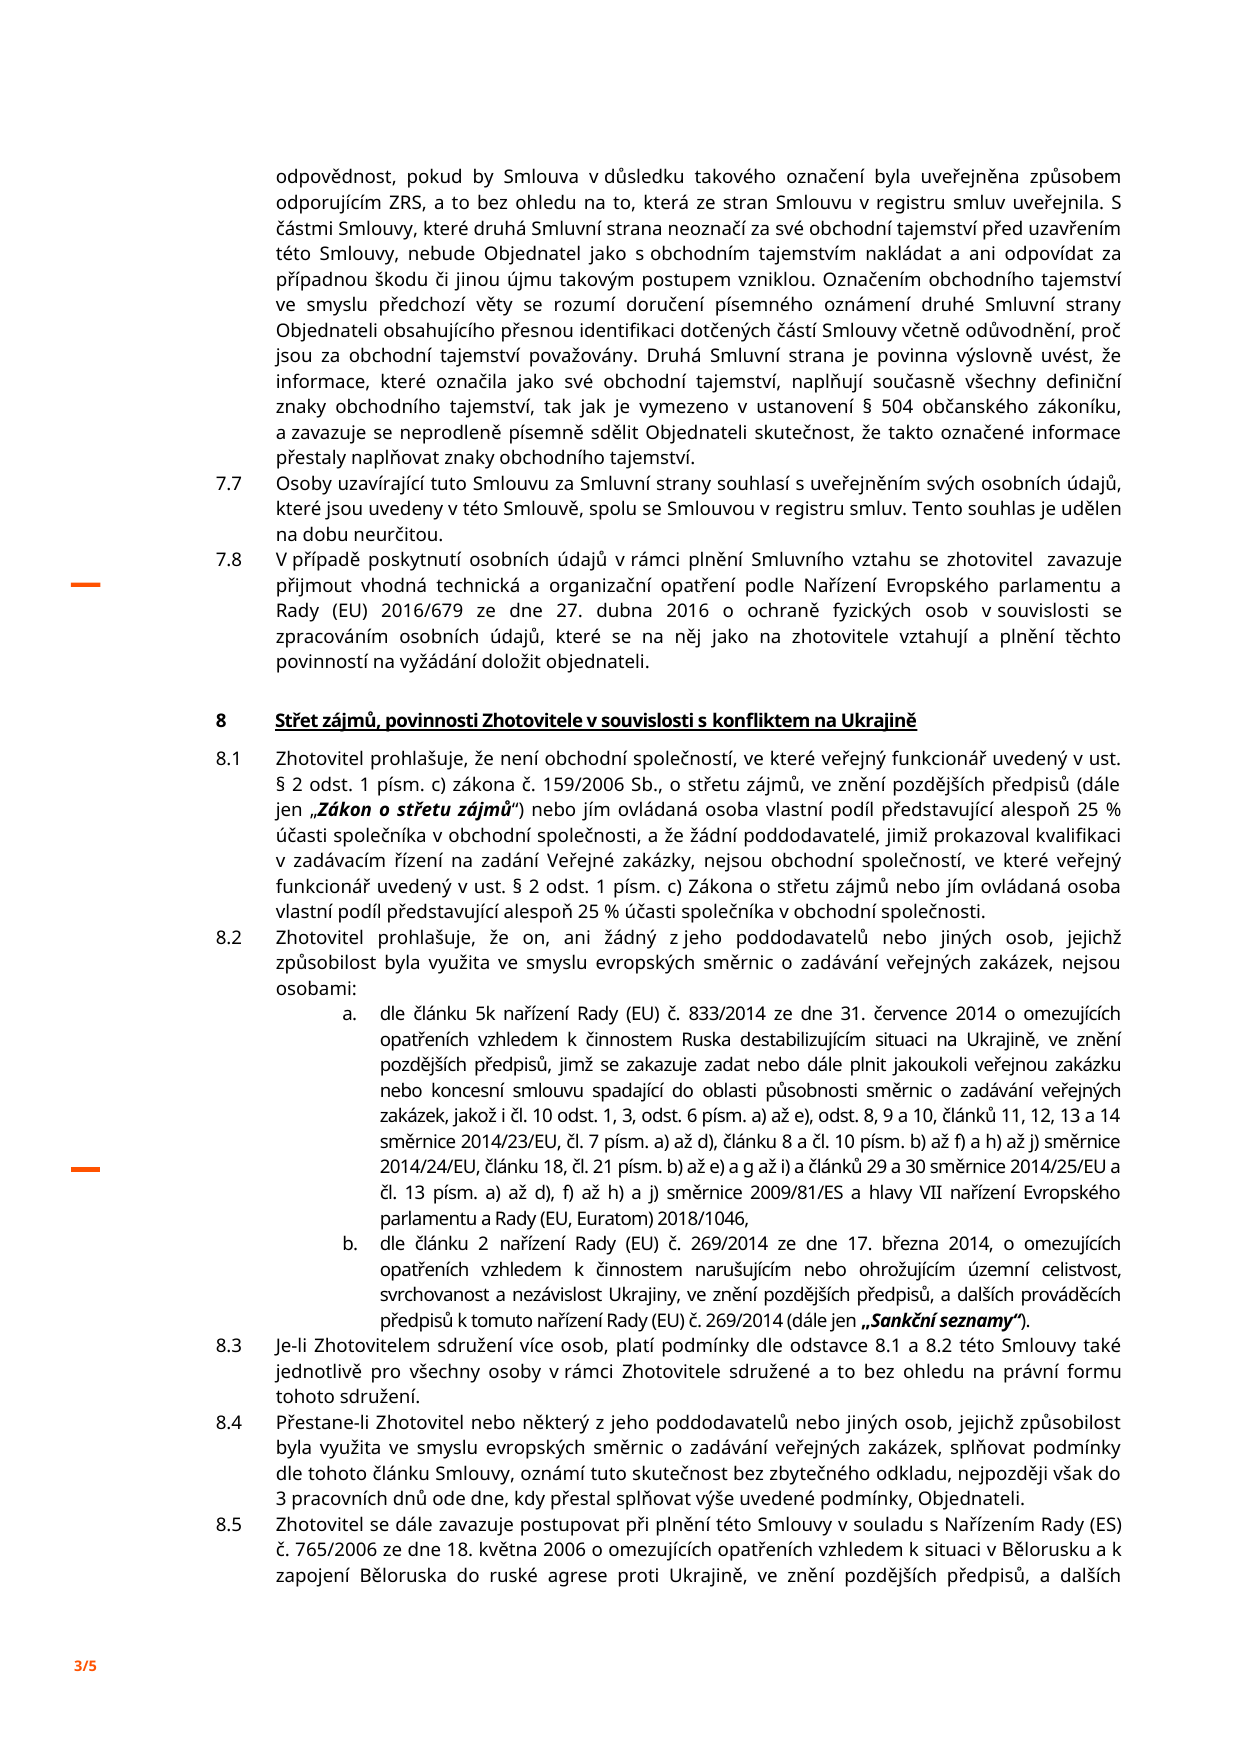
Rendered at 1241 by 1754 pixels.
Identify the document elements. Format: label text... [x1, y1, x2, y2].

subtitle Osoby uzavírající tuto Smlouvu za Smluvní strany souhlasí s uveřejněním svých osobních údajů, které jsou uvedeny v této Smlouvě, spolu se Smlouvou v registru smluv. Tento souhlas je udělen na dobu neurčitou. [216, 470, 1122, 547]
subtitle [216, 164, 1122, 470]
subtitle Je-li Zhotovitelem sdružení více osob, platí podmínky dle odstavce 8.1 a 8.2 této Smlouvy také jednotlivě pro všechny osoby v rámci Zhotovitele sdružené a to bez ohledu na právní formu tohoto sdružení. [216, 1332, 1122, 1409]
subtitle Zhotovitel prohlašuje, že on, ani žádný z jeho poddodavatelů nebo jiných osob, jejichž způsobilost byla využita ve smyslu evropských směrnic o zadávání veřejných zakázek, nejsou osobami: [216, 924, 1122, 1001]
subtitle dle článku 2 nařízení Rady (EU) č. 269/2014 ze dne 17. března 2014, o omezujících opatřeních vzhledem k činnostem narušujícím nebo ohrožujícím územní celistvost, svrchovanost a nezávislost Ukrajiny, ve znění pozdějších předpisů, a dalších prováděcích předpisů k tomuto nařízení Rady (EU) č. 269/2014 (dále jen „Sankční seznamy“). [342, 1230, 1122, 1332]
subtitle Střet zájmů, povinnosti Zhotovitele v souvislosti s konfliktem na Ukrajině [216, 707, 1122, 733]
subtitle V případě poskytnutí osobních údajů v rámci plnění Smluvního vztahu se zhotovitel zavazuje přijmout vhodná technická a organizační opatření podle Nařízení Evropského parlamentu a Rady (EU) 2016/679 ze dne 27. dubna 2016 o ochraně fyzických osob v souvislosti se zpracováním osobních údajů, které se na něj jako na zhotovitele vztahují a plnění těchto povinností na vyžádání doložit objednateli. [216, 547, 1122, 674]
subtitle Zhotovitel prohlašuje, že není obchodní společností, ve které veřejný funkcionář uvedený v ust. § 2 odst. 1 písm. c) zákona č. 159/2006 Sb., o střetu zájmů, ve znění pozdějších předpisů (dále jen „Zákon o střetu zájmů“) nebo jím ovládaná osoba vlastní podíl představující alespoň 25 % účasti společníka v obchodní společnosti, a že žádní poddodavatelé, jimiž prokazoval kvalifikaci v zadávacím řízení na zadání Veřejné zakázky, nejsou obchodní společností, ve které veřejný funkcionář uvedený v ust. § 2 odst. 1 písm. c) Zákona o střetu zájmů nebo jím ovládaná osoba vlastní podíl představující alespoň 25 % účasti společníka v obchodní společnosti. [216, 746, 1122, 924]
subtitle Přestane-li Zhotovitel nebo některý z jeho poddodavatelů nebo jiných osob, jejichž způsobilost byla využita ve smyslu evropských směrnic o zadávání veřejných zakázek, splňovat podmínky dle tohoto článku Smlouvy, oznámí tuto skutečnost bez zbytečného odkladu, nejpozději však do 3 pracovních dnů ode dne, kdy přestal splňovat výše uvedené podmínky, Objednateli. [216, 1409, 1122, 1511]
subtitle dle článku 5k nařízení Rady (EU) č. 833/2014 ze dne 31. července 2014 o omezujících opatřeních vzhledem k činnostem Ruska destabilizujícím situaci na Ukrajině, ve znění pozdějších předpisů, jimž se zakazuje zadat nebo dále plnit jakoukoli veřejnou zakázku nebo koncesní smlouvu spadající do oblasti působnosti směrnic o zadávání veřejných zakázek, jakož i čl. 10 odst. 1, 3, odst. 6 písm. a) až e), odst. 8, 9 a 10, článků 11, 12, 13 a 14 směrnice 2014/23/EU, čl. 7 písm. a) až d), článku 8 a čl. 10 písm. b) až f) a h) až j) směrnice 2014/24/EU, článku 18, čl. 21 písm. b) až e) a g až i) a článků 29 a 30 směrnice 2014/25/EU a čl. 13 písm. a) až d), f) až h) a j) směrnice 2009/81/ES a hlavy VII nařízení Evropského parlamentu a Rady (EU, Euratom) 2018/1046, [342, 1001, 1122, 1230]
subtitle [216, 1511, 1122, 1588]
